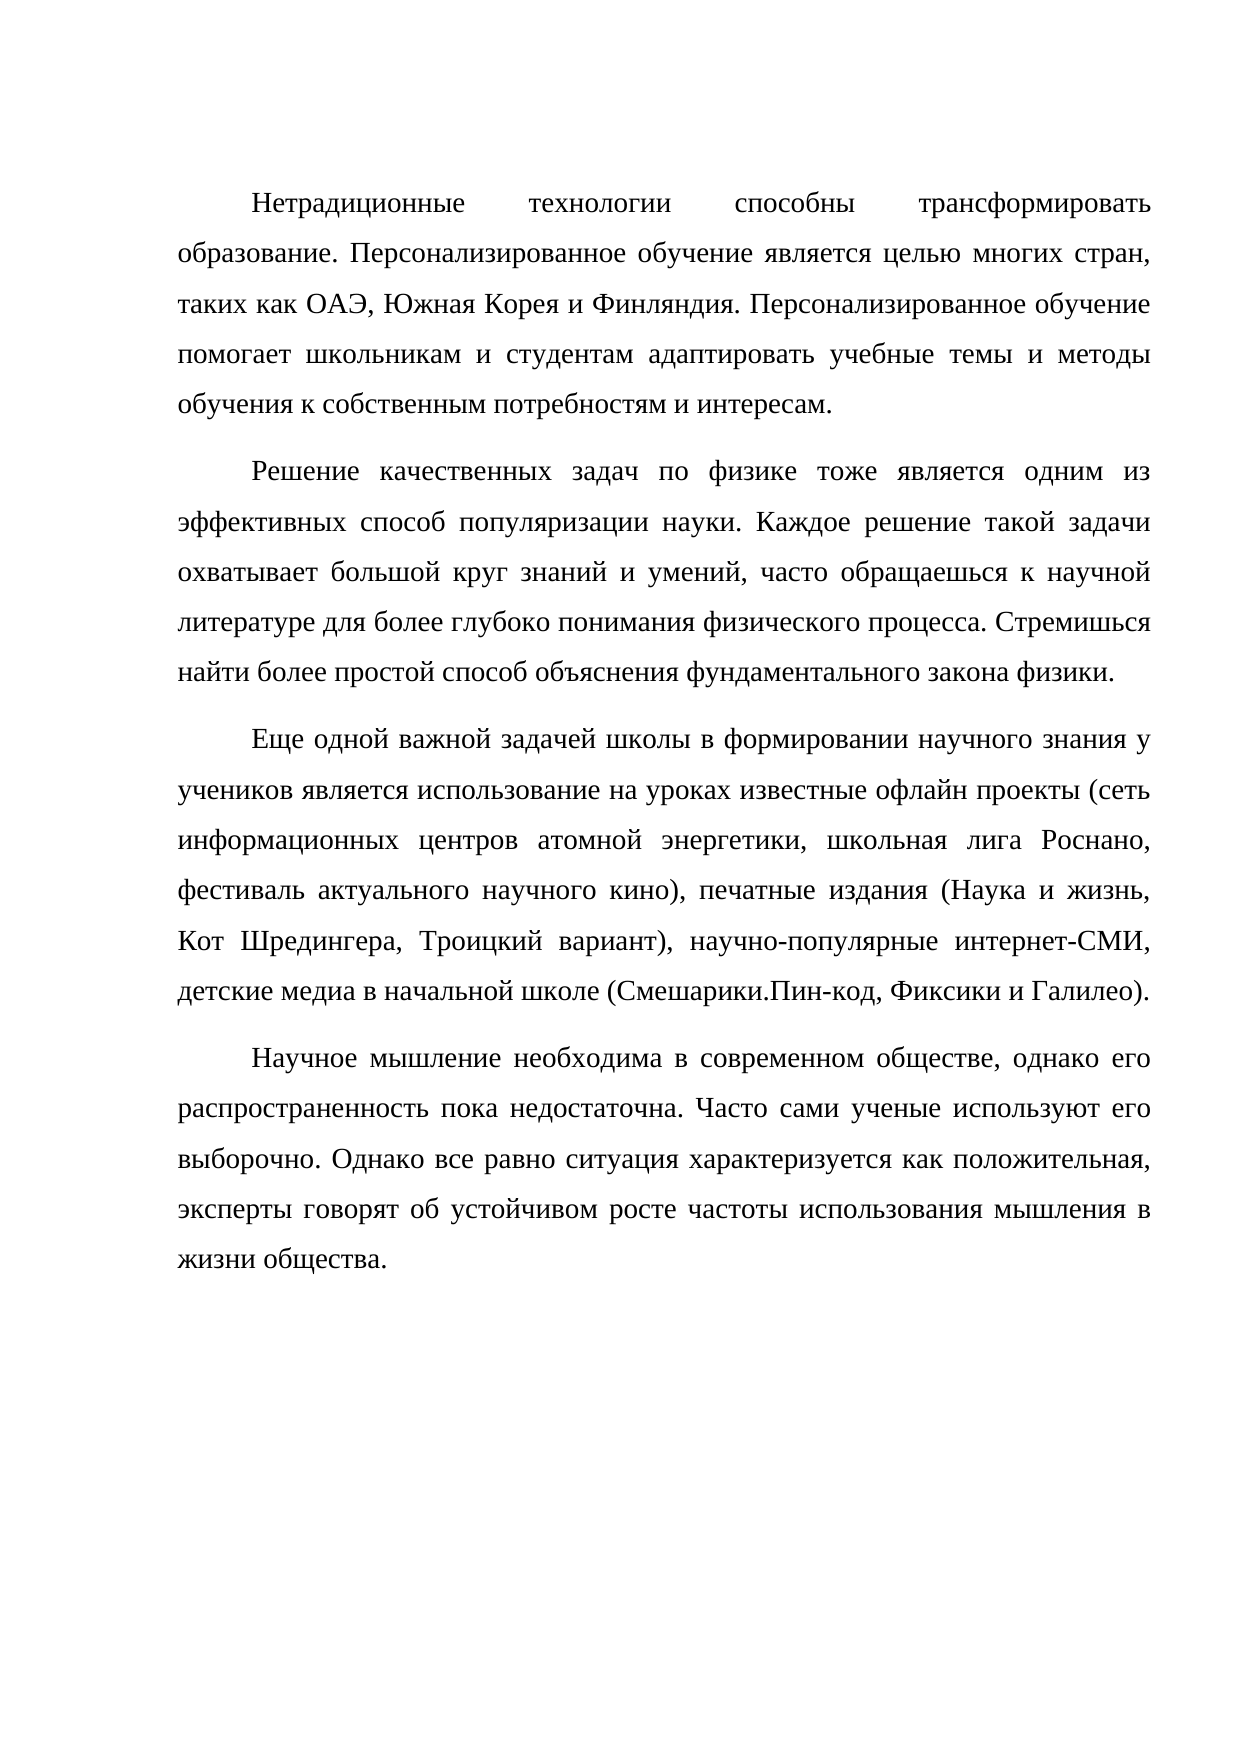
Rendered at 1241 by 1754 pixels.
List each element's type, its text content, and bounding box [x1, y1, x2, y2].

text Нетрадиционные технологии способны трансформировать образование. Персонализированное обучение является целью многих стран, таких как ОАЭ, Южная Корея и Финляндия. Персонализированное обучение помогает школьникам и студентам адаптировать учебные темы и методы обучения к собственным потребностям и интересам. [177, 185, 1152, 420]
text Научное мышление необходима в современном обществе, однако его распространенность пока недостаточна. Часто сами ученые используют его выборочно. Однако все равно ситуация характеризуется как положительная, эксперты говорят об устойчивом росте частоты использования мышления в жизни общества. [177, 1040, 1152, 1275]
text Еще одной важной задачей школы в формировании научного знания у учеников является использование на уроках известные офлайн проекты (сеть информационных центров атомной энергетики, школьная лига Роснано, фестиваль актуального научного кино), печатные издания (Наука и жизнь, Кот Шредингера, Троицкий вариант), научно-популярные интернет-СМИ, детские медиа в начальной школе (Смешарики.Пин-код, Фиксики и Галилео). [177, 722, 1152, 1007]
text Решение качественных задач по физике тоже является одним из эффективных способ популяризации науки. Каждое решение такой задачи охватывает большой круг знаний и умений, часто обращаешься к научной литературе для более глубоко понимания физического процесса. Стремишься найти более простой способ объяснения фундаментального закона физики. [177, 453, 1152, 688]
